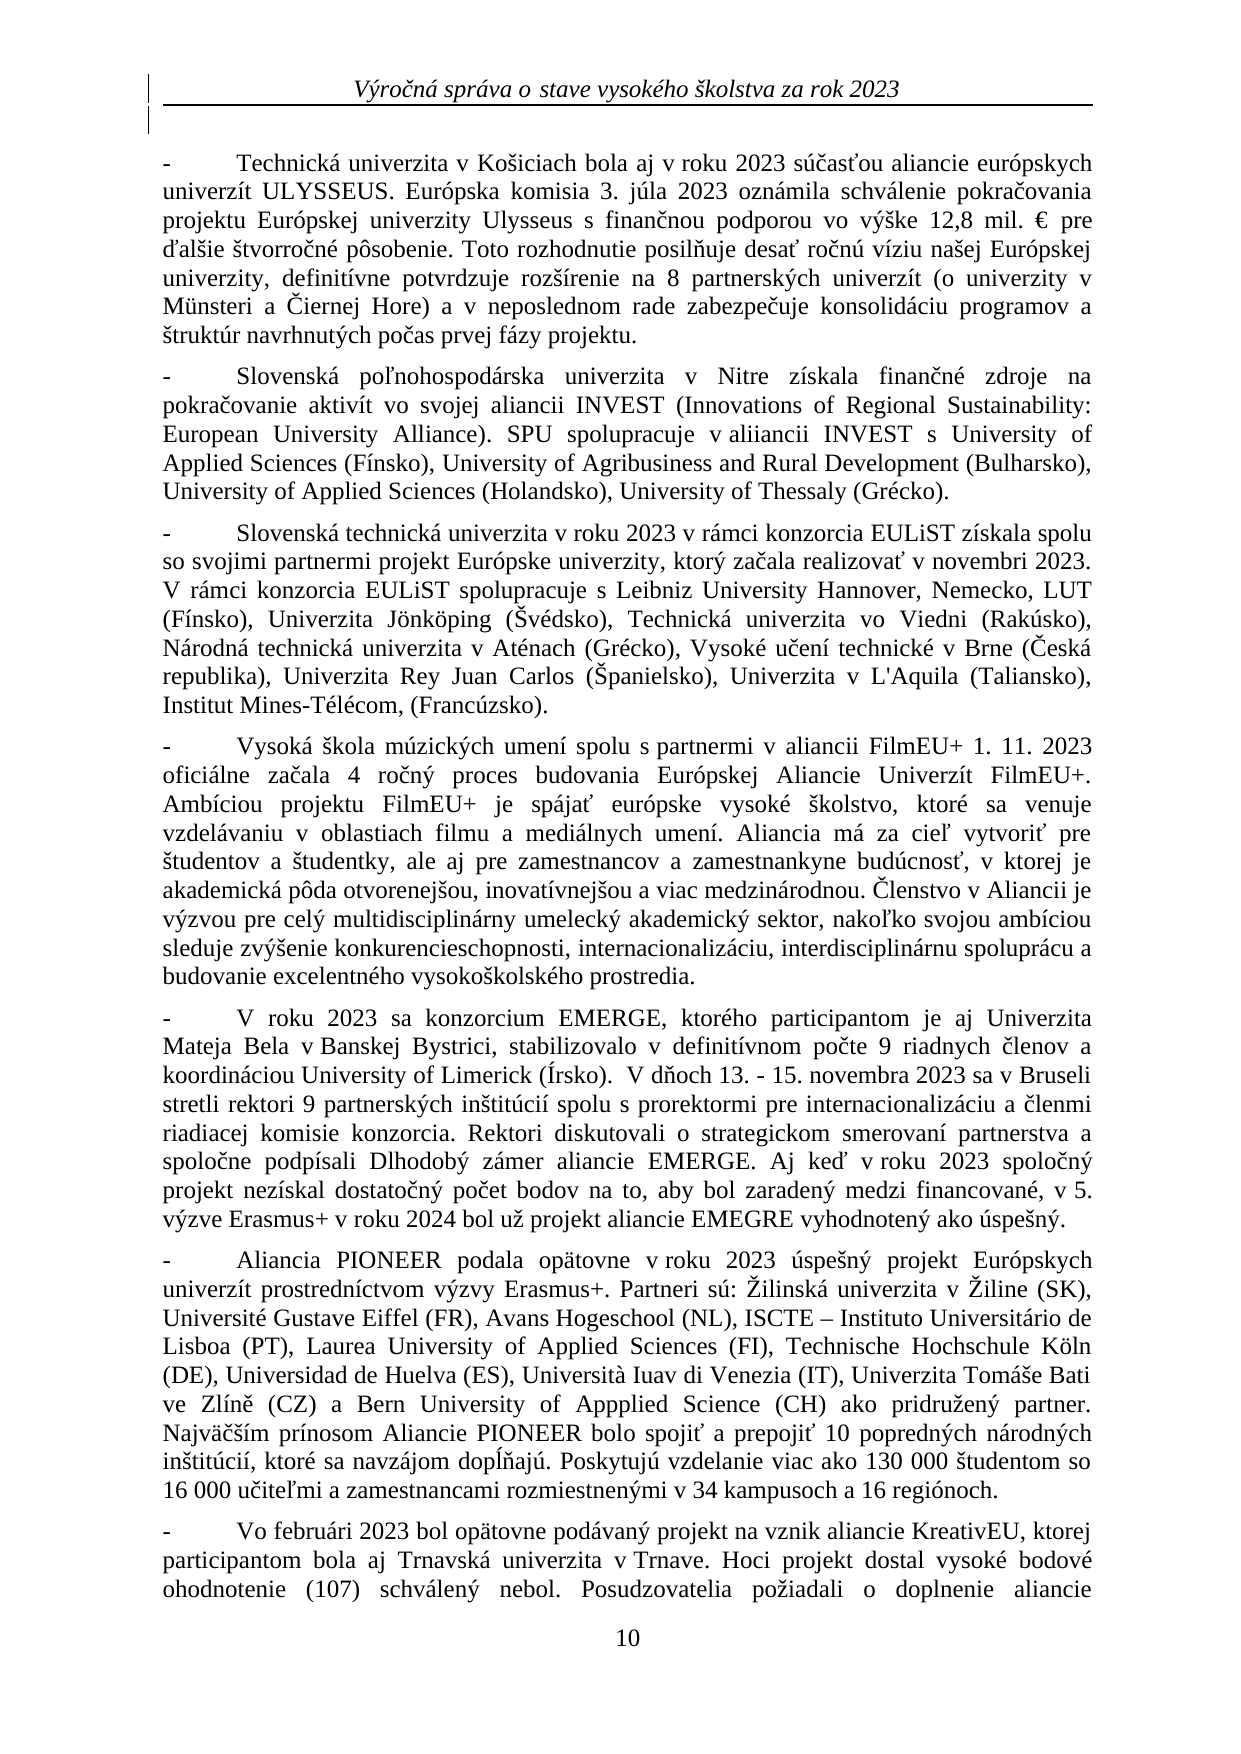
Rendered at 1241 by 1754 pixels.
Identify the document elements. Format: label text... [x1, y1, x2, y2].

list Slovenská poľnohospodárska univerzita v Nitre získala finančné zdroje na pokračovanie aktivít vo svojej aliancii INVEST (Innovations of Regional Sustainability: European University Alliance). SPU spolupracuje v aliiancii INVEST s University of Applied Sciences (Fínsko), University of Agribusiness and Rural Development (Bulharsko), University of Applied Sciences (Holandsko), University of Thessaly (Grécko). [162, 361, 1093, 505]
list Vysoká škola múzických umení spolu s partnermi v aliancii FilmEU+ 1. 11. 2023 oficiálne začala 4 ročný proces budovania Európskej Aliancie Univerzít FilmEU+. Ambíciou projektu FilmEU+ je spájať európske vysoké školstvo, ktoré sa venuje vzdelávaniu v oblastiach filmu a mediálnych umení. Aliancia má za cieľ vytvoriť pre študentov a študentky, ale aj pre zamestnancov a zamestnankyne budúcnosť, v ktorej je akademická pôda otvorenejšou, inovatívnejšou a viac medzinárodnou. Členstvo v Aliancii je výzvou pre celý multidisciplinárny umelecký akademický sektor, nakoľko svojou ambíciou sleduje zvýšenie konkurencieschopnosti, internacionalizáciu, interdisciplinárnu spoluprácu a budovanie excelentného vysokoškolského prostredia. [162, 731, 1093, 990]
list V roku 2023 sa konzorcium EMERGE, ktorého participantom je aj Univerzita Mateja Bela v Banskej Bystrici, stabilizovalo v definitívnom počte 9 riadnych členov a koordináciou University of Limerick (Írsko). V dňoch 13. - 15. novembra 2023 sa v Bruseli stretli rektori 9 partnerských inštitúcií spolu s prorektormi pre internacionalizáciu a členmi riadiacej komisie konzorcia. Rektori diskutovali o strategickom smerovaní partnerstva a spoločne podpísali Dlhodobý zámer aliancie EMERGE. Aj keď v roku 2023 spoločný projekt nezískal dostatočný počet bodov na to, aby bol zaradený medzi financované, v 5. výzve Erasmus+ v roku 2024 bol už projekt aliancie EMEGRE vyhodnotený ako úspešný. [162, 1003, 1093, 1233]
list Technická univerzita v Košiciach bola aj v roku 2023 súčasťou aliancie európskych univerzít ULYSSEUS. Európska komisia 3. júla 2023 oznámila schválenie pokračovania projektu Európskej univerzity Ulysseus s finančnou podporou vo výške 12,8 mil. € pre ďalšie štvorročné pôsobenie. Toto rozhodnutie posilňuje desať ročnú víziu našej Európskej univerzity, definitívne potvrdzuje rozšírenie na 8 partnerských univerzít (o univerzity v Münsteri a Čiernej Hore) a v neposlednom rade zabezpečuje konsolidáciu programov a štruktúr navrhnutých počas prvej fázy projektu. [162, 148, 1093, 349]
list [162, 1516, 1093, 1603]
list Aliancia PIONEER podala opätovne v roku 2023 úspešný projekt Európskych univerzít prostredníctvom výzvy Erasmus+. Partneri sú: Žilinská univerzita v Žiline (SK), Université Gustave Eiffel (FR), Avans Hogeschool (NL), ISCTE – Instituto Universitário de Lisboa (PT), Laurea University of Applied Sciences (FI), Technische Hochschule Köln (DE), Universidad de Huelva (ES), Università Iuav di Venezia (IT), Univerzita Tomáše Bati ve Zlíně (CZ) a Bern University of Appplied Science (CH) ako pridružený partner. Najväčším prínosom Aliancie PIONEER bolo spojiť a prepojiť 10 popredných národných inštitúcií, ktoré sa navzájom dopĺňajú. Poskytujú vzdelanie viac ako 130 000 študentom so 16 000 učiteľmi a zamestnancami rozmiestnenými v 34 kampusoch a 16 regiónoch. [162, 1245, 1093, 1504]
list Slovenská technická univerzita v roku 2023 v rámci konzorcia EULiST získala spolu so svojimi partnermi projekt Európske univerzity, ktorý začala realizovať v novembri 2023. V rámci konzorcia EULiST spolupracuje s Leibniz University Hannover, Nemecko, LUT (Fínsko), Univerzita Jönköping (Švédsko), Technická univerzita vo Viedni (Rakúsko), Národná technická univerzita v Aténach (Grécko), Vysoké učení technické v Brne (Česká republika), Univerzita Rey Juan Carlos (Španielsko), Univerzita v L'Aquila (Taliansko), Institut Mines-Télécom, (Francúzsko). [162, 518, 1093, 719]
